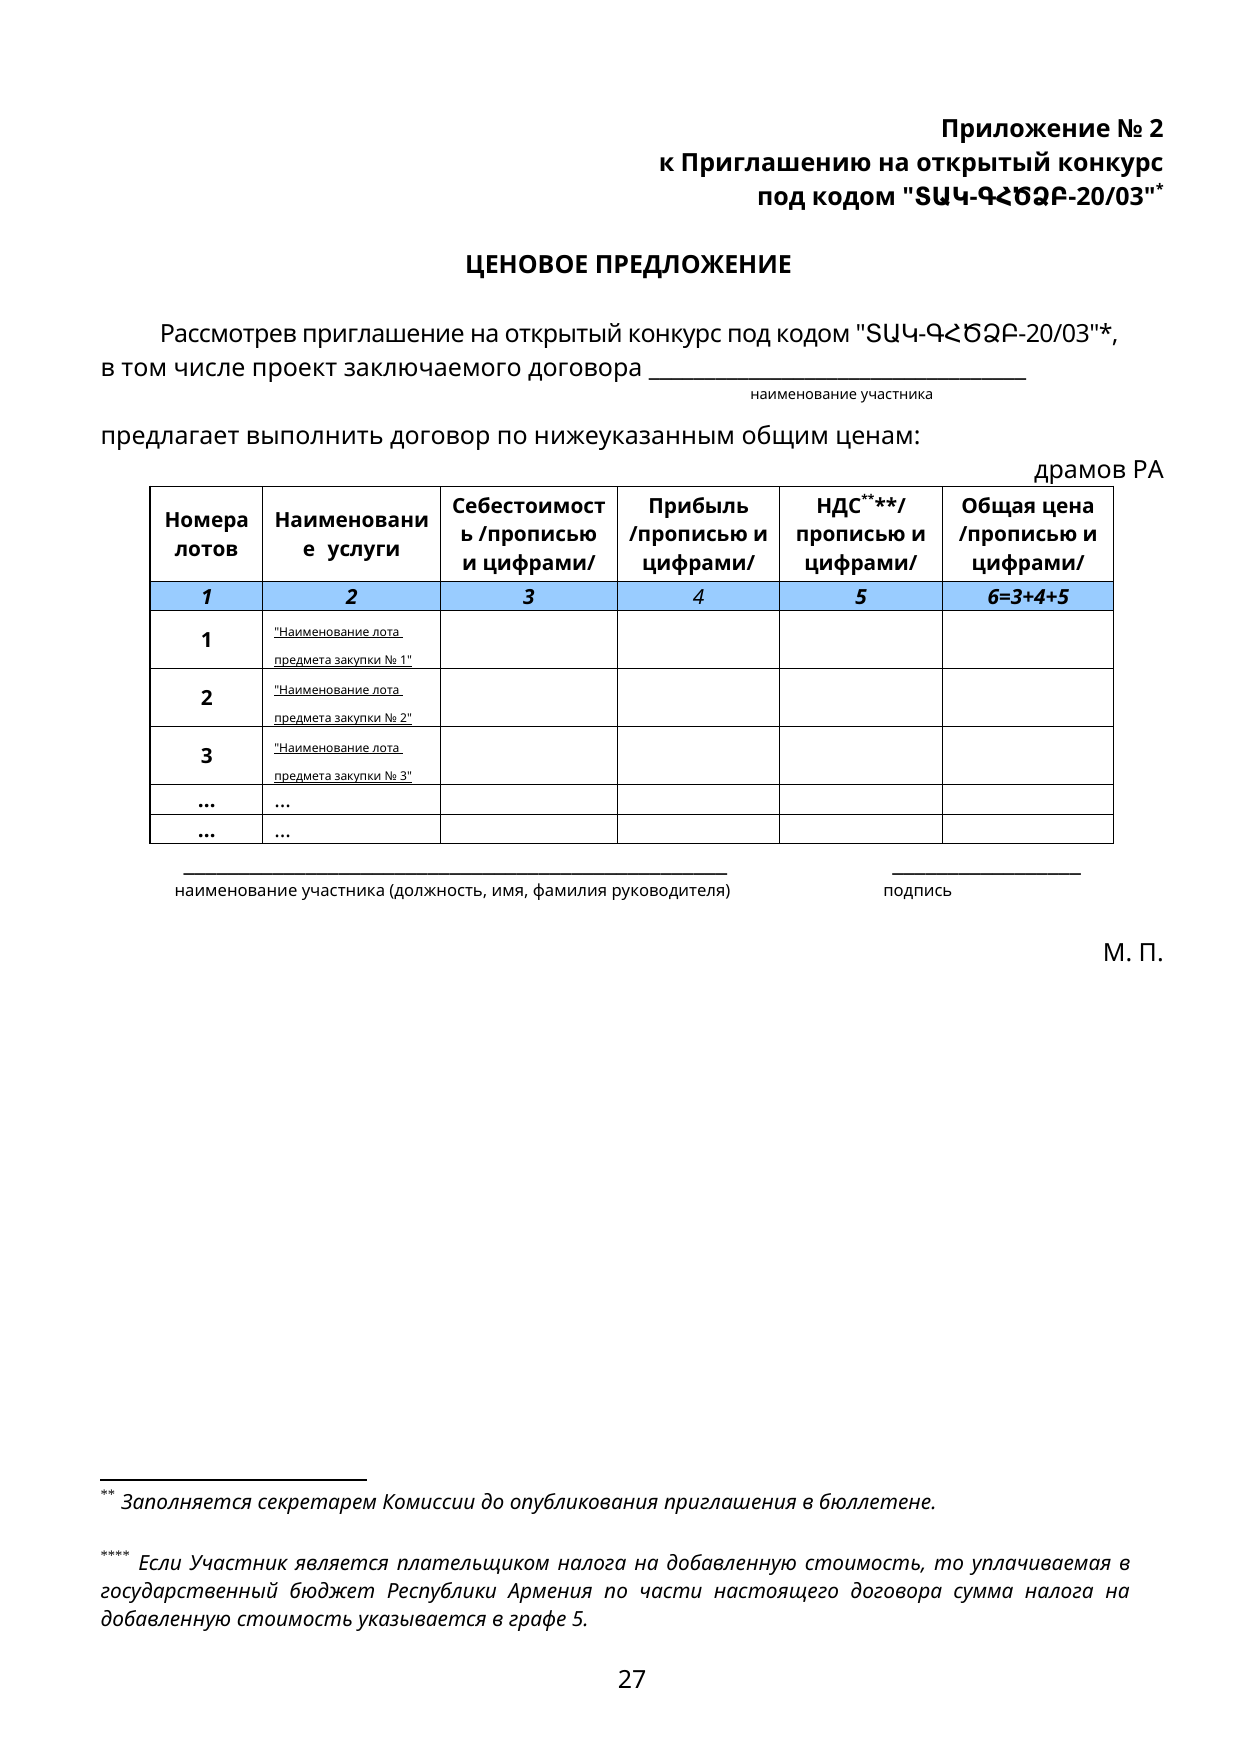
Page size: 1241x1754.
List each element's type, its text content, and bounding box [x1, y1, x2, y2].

table_cell 1 [151, 611, 262, 668]
text Рассмотрев приглашение на открытый конкурс под кодом "ՏԱԿ-ԳՀԾՁԲ-20/03"*, [100, 315, 1163, 349]
table_header НДС**/прописью и цифрами/ [780, 487, 942, 581]
text _________________________________________________ _________________ [100, 844, 1163, 878]
table_cell 2 [151, 669, 262, 726]
table_cell ... [263, 785, 440, 814]
text Приложение № 2 [100, 111, 1163, 145]
text ЦЕНОВОЕ ПРЕДЛОЖЕНИЕ [93, 247, 1163, 281]
table_cell [780, 785, 942, 814]
table_cell [780, 669, 942, 726]
table_cell [943, 669, 1113, 726]
table_cell 4 [618, 582, 779, 610]
table_cell 6=3+4+5 [943, 582, 1113, 610]
table_cell [441, 727, 617, 784]
table_cell [943, 727, 1113, 784]
table_cell … [151, 815, 262, 843]
table_cell 3 [441, 582, 617, 610]
table_cell [780, 815, 942, 843]
table_cell [441, 785, 617, 814]
table_cell "Наименование лота предмета закупки № 1" [263, 611, 440, 668]
table_cell [943, 785, 1113, 814]
text к Приглашению на открытый конкурс под кодом "ՏԱԿ-ԳՀԾՁԲ-20/03"* [100, 145, 1163, 213]
table_header Общая цена /прописью и цифрами/ [943, 487, 1113, 581]
table_cell [441, 611, 617, 668]
table_cell [780, 727, 942, 784]
text в том числе проект заключаемого договора __________________________________ [100, 349, 1163, 383]
table_cell [618, 669, 779, 726]
table_cell [618, 727, 779, 784]
table_cell 1 [151, 582, 262, 610]
table_header Прибыль /прописью и цифрами/ [618, 487, 779, 581]
table_cell … [151, 785, 262, 814]
text драмов РА [100, 451, 1163, 486]
table_header Номера лотов [151, 487, 262, 581]
table_cell [618, 815, 779, 843]
table_cell [618, 611, 779, 668]
table_cell [943, 611, 1113, 668]
text наименование участника [750, 383, 1163, 417]
table_cell 5 [780, 582, 942, 610]
table_cell [618, 785, 779, 814]
table_cell "Наименование лота предмета закупки № 3" [263, 727, 440, 784]
table_cell 2 [263, 582, 440, 610]
text М. П. [100, 935, 1163, 969]
text предлагает выполнить договор по нижеуказанным общим ценам: [100, 417, 1163, 451]
table_cell ... [263, 815, 440, 843]
table_cell [441, 815, 617, 843]
table_cell [943, 815, 1113, 843]
table_header Наименование услуги [263, 487, 440, 581]
table_cell 3 [151, 727, 262, 784]
text наименование участника (должность, имя, фамилия руководителя) подпись [174, 878, 1163, 901]
table_cell [780, 611, 942, 668]
table_cell [441, 669, 617, 726]
table_cell "Наименование лота предмета закупки № 2" [263, 669, 440, 726]
table_header Себестоимость /прописью и цифрами/ [441, 487, 617, 581]
